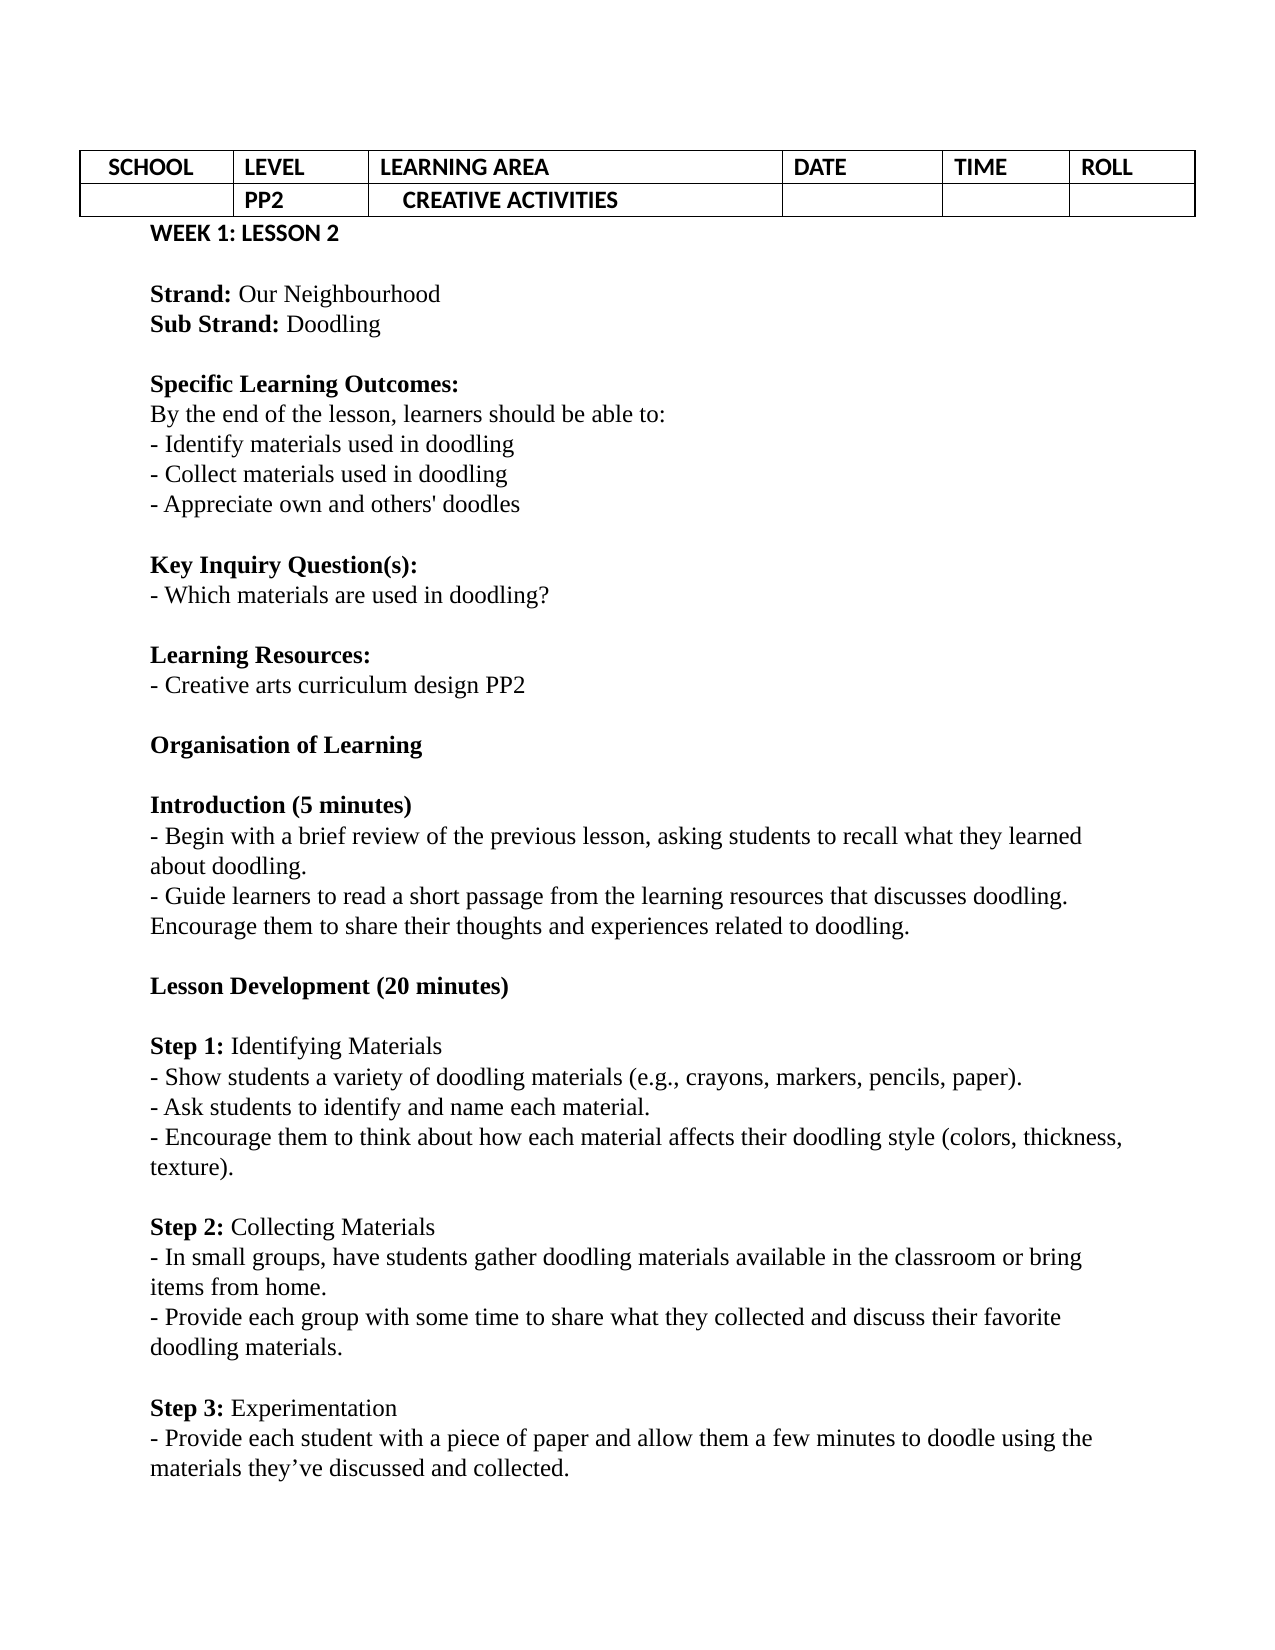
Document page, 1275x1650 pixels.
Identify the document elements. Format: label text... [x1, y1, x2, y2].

text - Begin with a brief review of the previous lesson, asking students to recall what they learned about doodling. [150, 821, 1125, 879]
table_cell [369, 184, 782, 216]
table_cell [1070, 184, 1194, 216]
text Sub Strand: Doodling [150, 309, 1125, 338]
text Step 1: Identifying Materials [150, 1031, 1125, 1060]
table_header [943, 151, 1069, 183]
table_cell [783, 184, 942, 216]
text - Identify materials used in doodling [150, 429, 1125, 458]
text - Creative arts curriculum design PP2 [150, 670, 1125, 699]
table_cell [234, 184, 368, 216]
text Step 2: Collecting Materials [150, 1212, 1125, 1241]
text - Appreciate own and others' doodles [150, 489, 1125, 518]
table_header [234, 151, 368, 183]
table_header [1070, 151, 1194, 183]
text - Show students a variety of doodling materials (e.g., crayons, markers, pencils, paper). [150, 1062, 1125, 1090]
text - Provide each student with a piece of paper and allow them a few minutes to doodle using the materials they’ve discussed and collected. [150, 1423, 1125, 1482]
text - In small groups, have students gather doodling materials available in the classroom or bring items from home. [150, 1242, 1125, 1301]
text Strand: Our Neighbourhood [150, 279, 1125, 308]
text - Provide each group with some time to share what they collected and discuss their favorite doodling materials. [150, 1302, 1125, 1361]
text - Guide learners to read a short passage from the learning resources that discusses doodling. Encourage them to share their thoughts and experiences related to doodling. [150, 881, 1125, 940]
text Introduction (5 minutes) [150, 791, 1125, 819]
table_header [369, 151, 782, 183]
text - Which materials are used in doodling? [150, 580, 1125, 609]
text - Encourage them to think about how each material affects their doodling style (colors, thickness, texture). [150, 1122, 1125, 1181]
text - Ask students to identify and name each material. [150, 1092, 1125, 1120]
text Key Inquiry Question(s): [150, 550, 1125, 578]
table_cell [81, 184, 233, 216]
text WEEK 1: LESSON 2 [150, 217, 1125, 247]
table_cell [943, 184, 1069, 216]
text Specific Learning Outcomes: [150, 369, 1125, 398]
text Organisation of Learning [150, 730, 1125, 759]
text - Collect materials used in doodling [150, 459, 1125, 488]
text Learning Resources: [150, 640, 1125, 669]
text Lesson Development (20 minutes) [150, 971, 1125, 1000]
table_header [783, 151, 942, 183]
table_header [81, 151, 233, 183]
text Step 3: Experimentation [150, 1393, 1125, 1421]
text By the end of the lesson, learners should be able to: [150, 399, 1125, 428]
